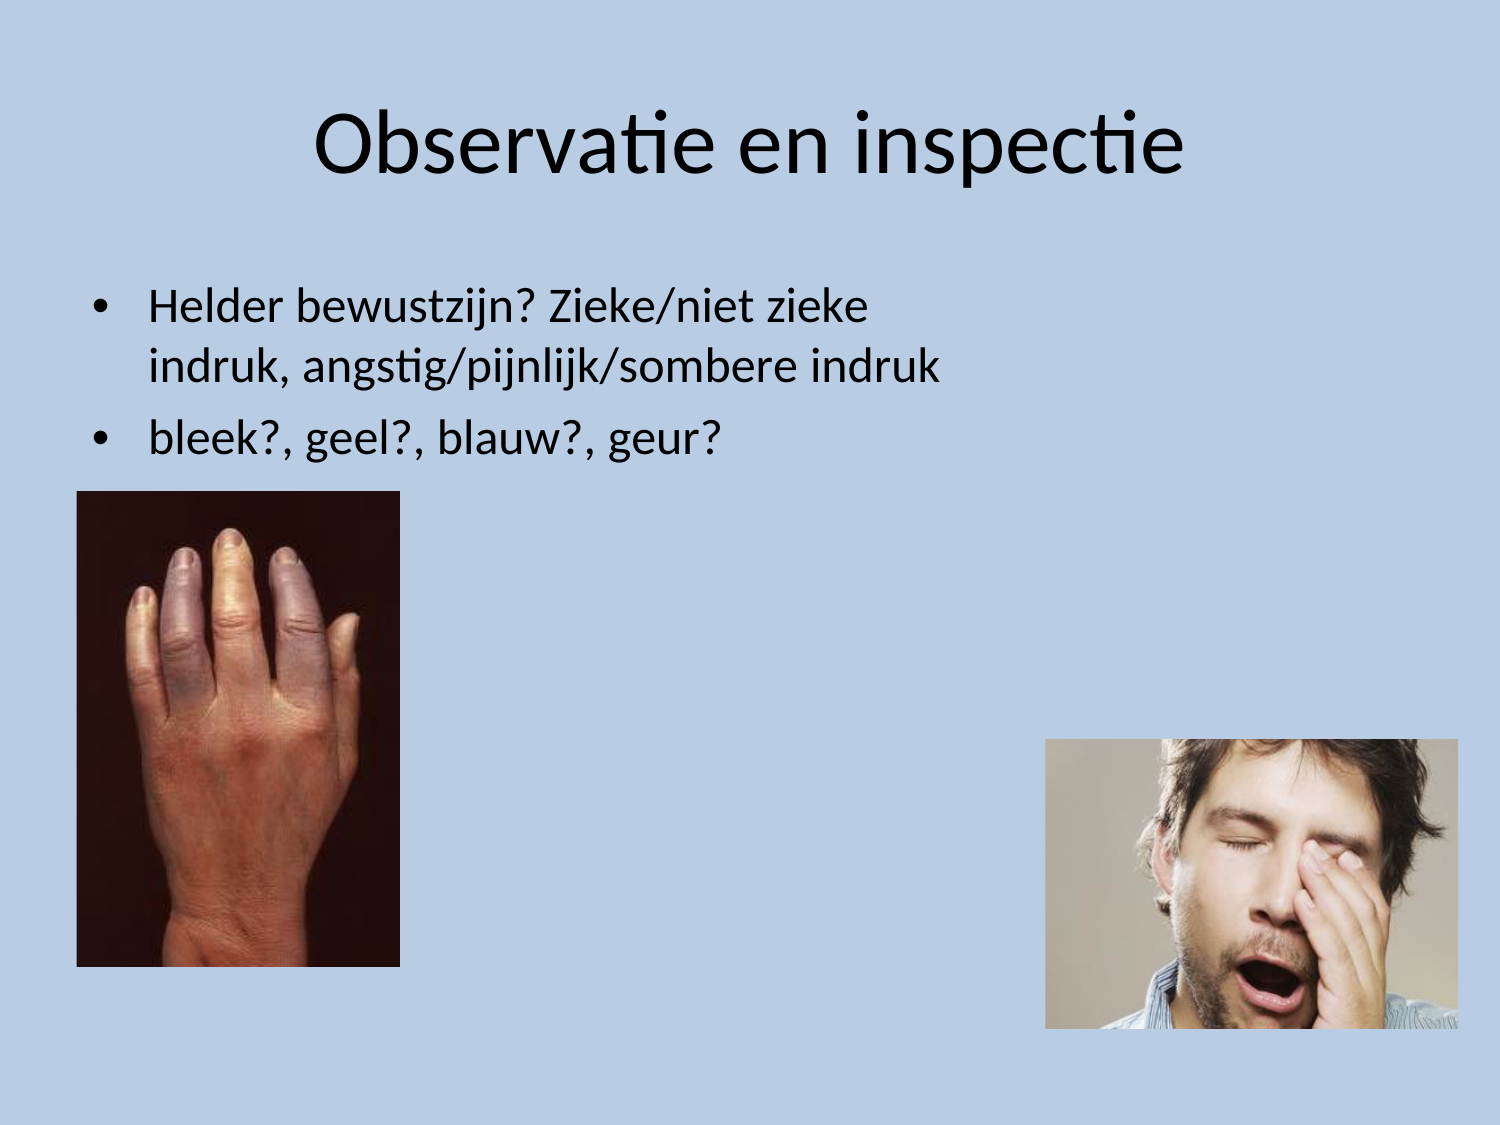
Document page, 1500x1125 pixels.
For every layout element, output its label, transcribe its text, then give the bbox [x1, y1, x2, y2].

picture [1045, 739, 1459, 1029]
picture [76, 491, 400, 967]
list Helder bewustzijn? Zieke/niet zieke indruk, angstig/pijnlijk/sombere indruk [92, 275, 1021, 394]
list bleek?, geel?, blauw?, geur? [92, 406, 1500, 467]
text Observatie en inspectie [313, 92, 1500, 194]
